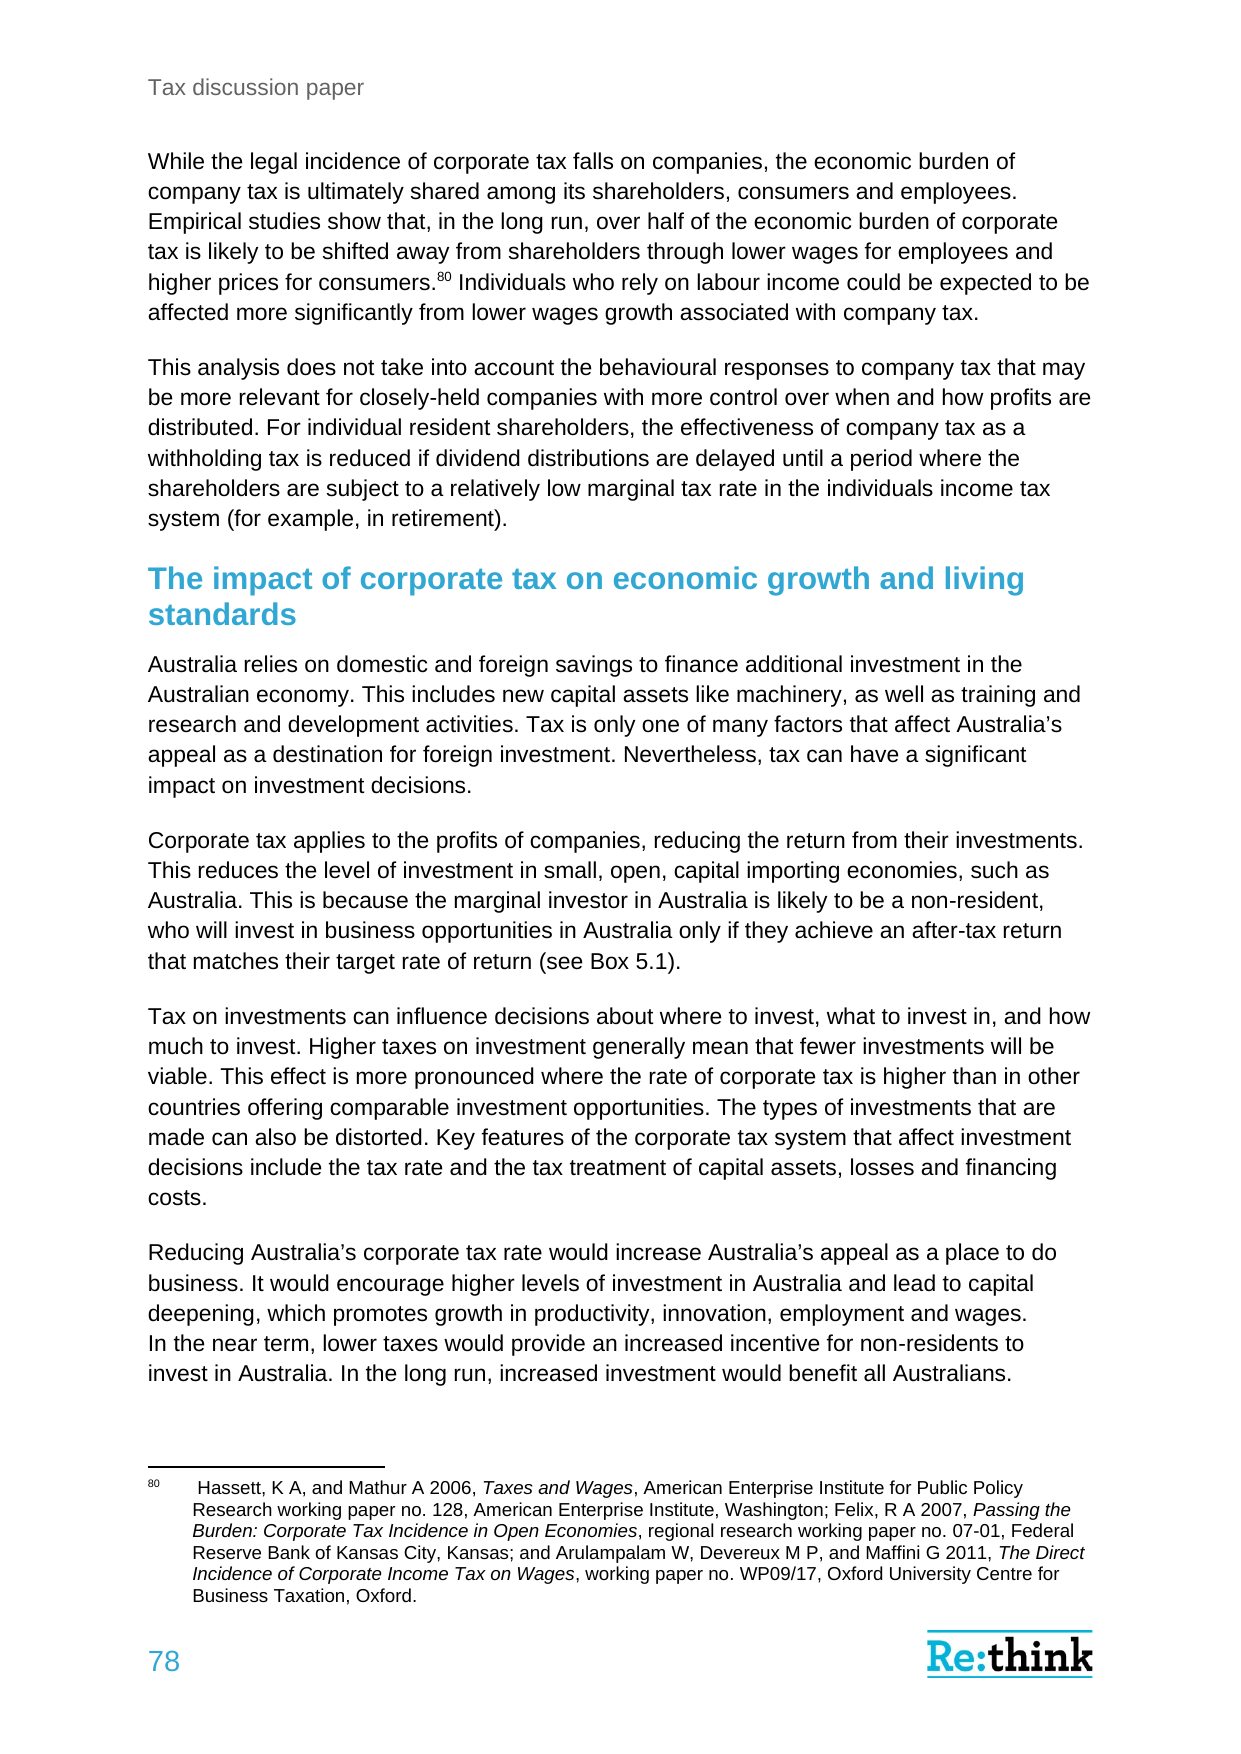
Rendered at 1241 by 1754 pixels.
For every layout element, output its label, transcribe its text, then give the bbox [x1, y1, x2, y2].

text While the legal incidence of corporate tax falls on companies, the economic burden of company tax is ultimately shared among its shareholders, consumers and employees. Empirical studies show that, in the long run, over half of the economic burden of corporate tax is likely to be shifted away from shareholders through lower wages for employees and higher prices for consumers. Individuals who rely on labour income could be expected to be affected more significantly from lower wages growth associated with company tax. [148, 148, 1092, 325]
text Tax on investments can influence decisions about where to invest, what to invest in, and how much to invest. Higher taxes on investment generally mean that fewer investments will be viable. This effect is more pronounced where the rate of corporate tax is higher than in other countries offering comparable investment opportunities. The types of investments that are made can also be distorted. Key features of the corporate tax system that affect investment decisions include the tax rate and the tax treatment of capital assets, losses and financing costs. [148, 1003, 1092, 1211]
picture [934, 1645, 945, 1655]
subtitle The impact of corporate tax on economic growth and living standards [148, 560, 1092, 632]
text This analysis does not take into account the behavioural responses to company tax that may be more relevant for closely-held companies with more control over when and how profits are distributed. For individual resident shareholders, the effectiveness of company tax as a withholding tax is reduced if dividend distributions are delayed until a period where the shareholders are subject to a relatively low marginal tax rate in the individuals income tax system (for example, in retirement). [148, 354, 1092, 531]
text Corporate tax applies to the profits of companies, reducing the return from their investments. This reduces the level of investment in small, open, capital importing economies, such as Australia. This is because the marginal investor in Australia is likely to be a non-resident, who will invest in business opportunities in Australia only if they achieve an after-tax return that matches their target rate of return (see Box 5.1). [148, 827, 1092, 974]
text Australia relies on domestic and foreign savings to finance additional investment in the Australian economy. This includes new capital assets like machinery, as well as training and research and development activities. Tax is only one of many factors that affect Australia’s appeal as a destination for foreign investment. Nevertheless, tax can have a significant impact on investment decisions. [148, 651, 1092, 798]
text Reducing Australia’s corporate tax rate would increase Australia’s appeal as a place to do business. It would encourage higher levels of investment in Australia and lead to capital deepening, which promotes growth in productivity, innovation, employment and wages. In the near term, lower taxes would provide an increased incentive for non-residents to invest in Australia. In the long run, increased investment would benefit all Australians. [148, 1239, 1092, 1387]
picture [927, 1630, 1093, 1676]
